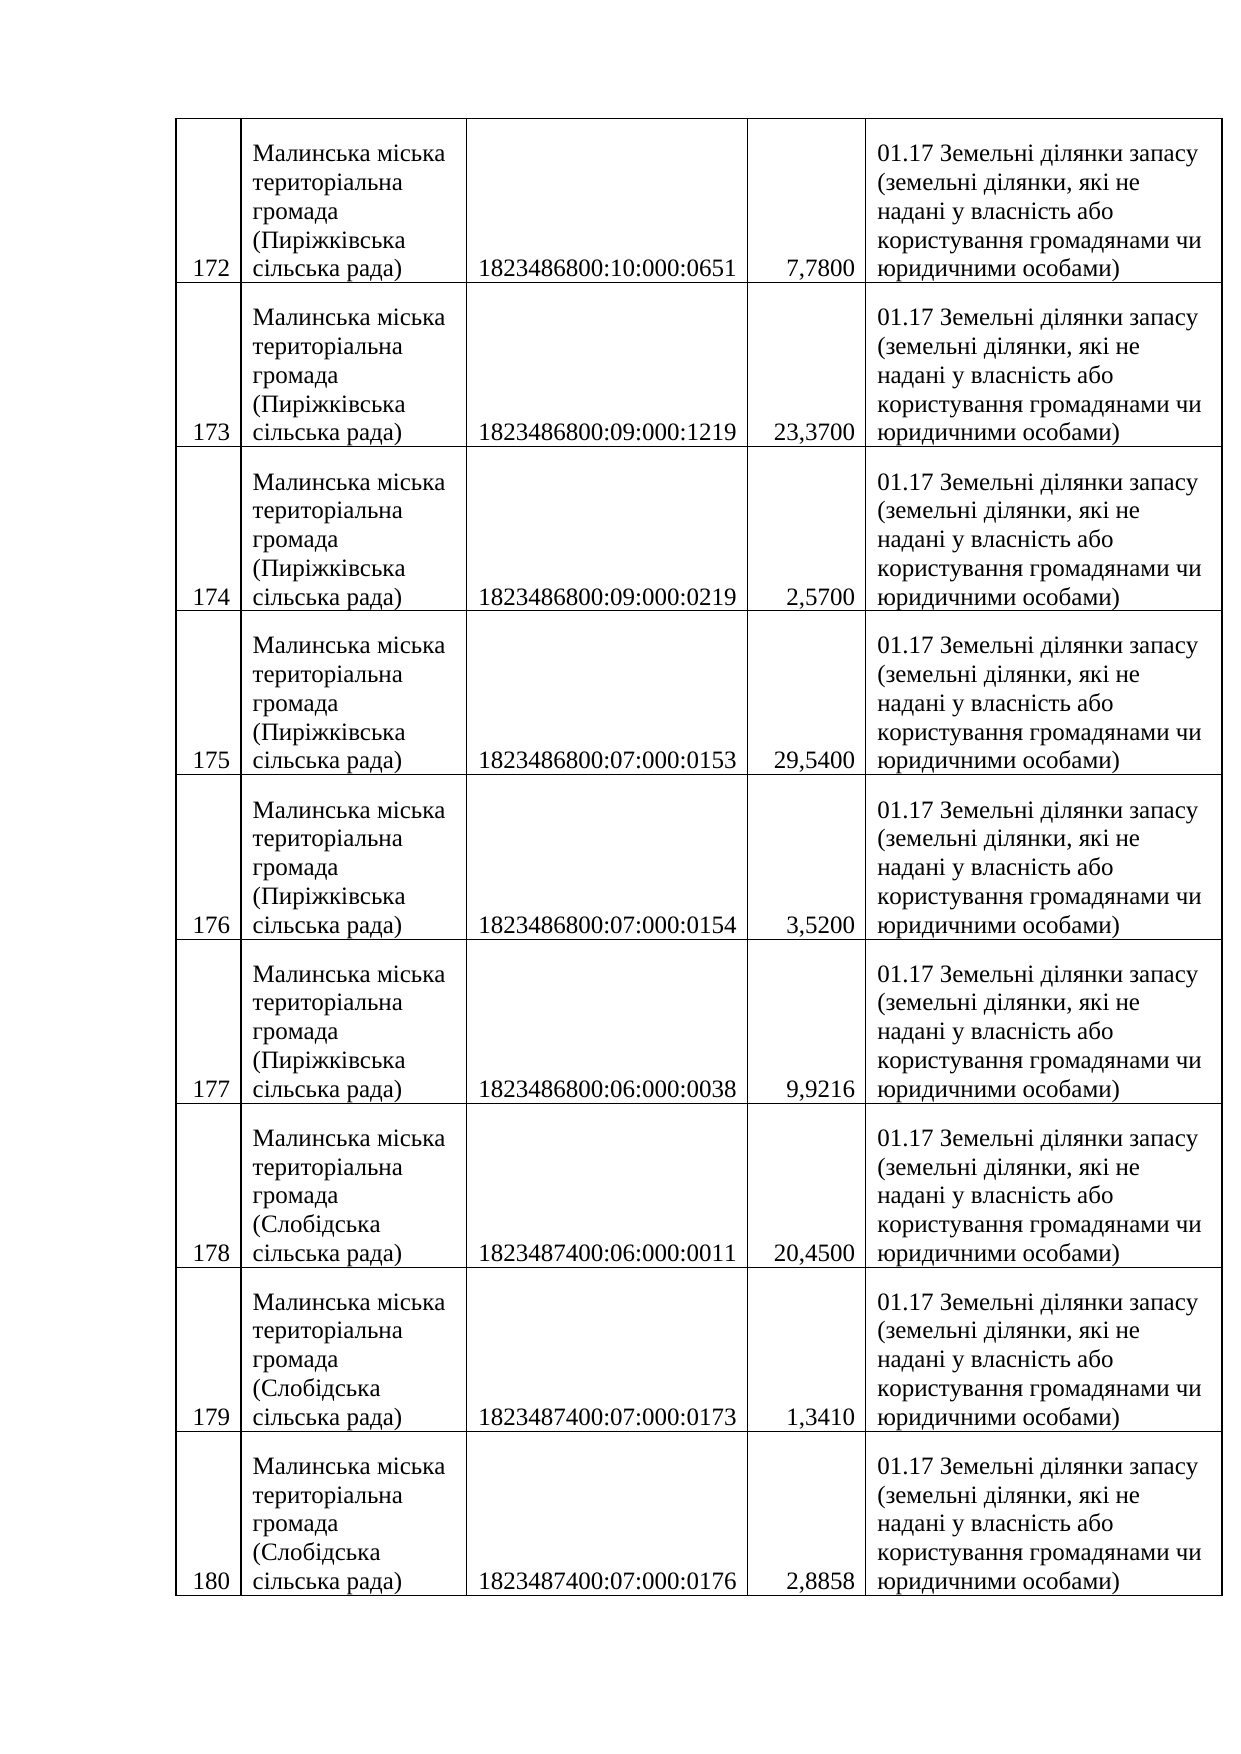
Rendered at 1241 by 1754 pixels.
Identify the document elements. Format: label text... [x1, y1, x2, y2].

table_cell 172 [177, 119, 240, 282]
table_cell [242, 119, 466, 282]
table_cell 1823487400:07:000:0176 [467, 1432, 747, 1595]
table_cell 01.17 Земельні ділянки запасу (земельні ділянки, які не надані у власність або користування громадянами чи юридичними особами) [866, 1104, 1221, 1267]
table_cell 180 [177, 1432, 240, 1595]
table_cell 01.17 Земельні ділянки запасу (земельні ділянки, які не надані у власність або користування громадянами чи юридичними особами) [866, 1268, 1221, 1431]
table_cell 1823486800:06:000:0038 [467, 940, 747, 1102]
table_cell 01.17 Земельні ділянки запасу (земельні ділянки, які не надані у власність або користування громадянами чи юридичними особами) [866, 447, 1221, 610]
table_cell 3,5200 [748, 775, 865, 938]
table_cell 1823486800:07:000:0154 [467, 775, 747, 938]
table_cell 20,4500 [748, 1104, 865, 1267]
table_cell 179 [177, 1268, 240, 1431]
table_cell 7,7800 [748, 119, 865, 282]
table_cell 174 [177, 447, 240, 610]
table_cell 1823486800:10:000:0651 [467, 119, 747, 282]
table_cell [866, 1432, 1221, 1595]
table_cell 2,8858 [748, 1432, 865, 1595]
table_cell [866, 119, 1221, 282]
table_cell Малинська міська територіальна громада (Слобідська сільська рада) [242, 1104, 466, 1267]
table_cell Малинська міська територіальна громада (Пиріжківська сільська рада) [242, 611, 466, 774]
table_cell 173 [177, 283, 240, 446]
table_cell Малинська міська територіальна громада (Пиріжківська сільська рада) [242, 447, 466, 610]
table_cell 29,5400 [748, 611, 865, 774]
table_cell 176 [177, 775, 240, 938]
table_cell 1,3410 [748, 1268, 865, 1431]
table_cell 1823486800:09:000:0219 [467, 447, 747, 610]
table_cell 1823486800:07:000:0153 [467, 611, 747, 774]
table_cell 23,3700 [748, 283, 865, 446]
table_cell 01.17 Земельні ділянки запасу (земельні ділянки, які не надані у власність або користування громадянами чи юридичними особами) [866, 611, 1221, 774]
table_cell 178 [177, 1104, 240, 1267]
table_cell 01.17 Земельні ділянки запасу (земельні ділянки, які не надані у власність або користування громадянами чи юридичними особами) [866, 940, 1221, 1102]
table_cell Малинська міська територіальна громада (Пиріжківська сільська рада) [242, 283, 466, 446]
table_cell Малинська міська територіальна громада (Слобідська сільська рада) [242, 1268, 466, 1431]
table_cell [242, 1432, 466, 1595]
table_cell 01.17 Земельні ділянки запасу (земельні ділянки, які не надані у власність або користування громадянами чи юридичними особами) [866, 283, 1221, 446]
table_cell Малинська міська територіальна громада (Пиріжківська сільська рада) [242, 775, 466, 938]
table_cell 1823487400:06:000:0011 [467, 1104, 747, 1267]
table_cell 2,5700 [748, 447, 865, 610]
table_cell 175 [177, 611, 240, 774]
table_cell 177 [177, 940, 240, 1102]
table_cell 1823487400:07:000:0173 [467, 1268, 747, 1431]
table_cell 1823486800:09:000:1219 [467, 283, 747, 446]
table_cell 9,9216 [748, 940, 865, 1102]
table_cell 01.17 Земельні ділянки запасу (земельні ділянки, які не надані у власність або користування громадянами чи юридичними особами) [866, 775, 1221, 938]
table_cell Малинська міська територіальна громада (Пиріжківська сільська рада) [242, 940, 466, 1102]
